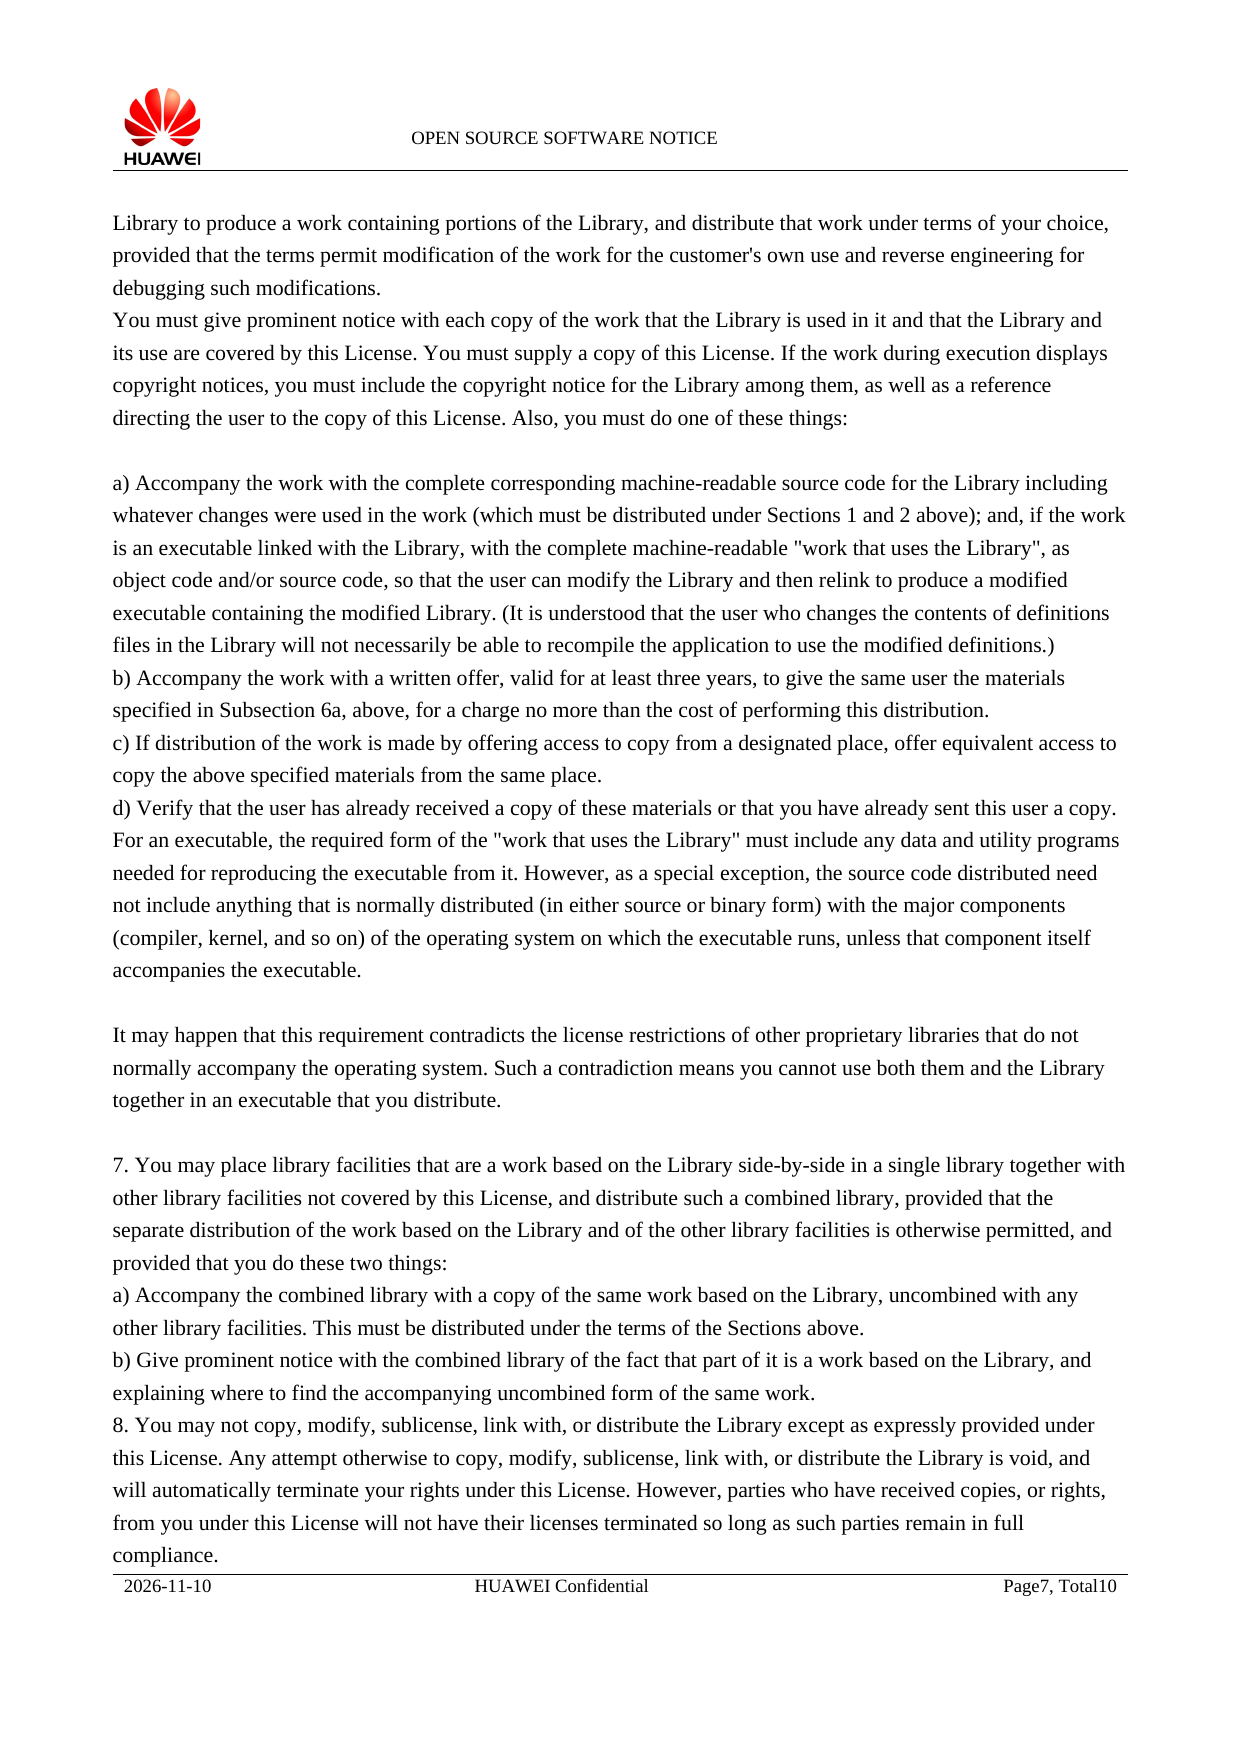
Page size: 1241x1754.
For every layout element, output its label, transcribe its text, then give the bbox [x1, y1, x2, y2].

picture [124, 88, 201, 165]
